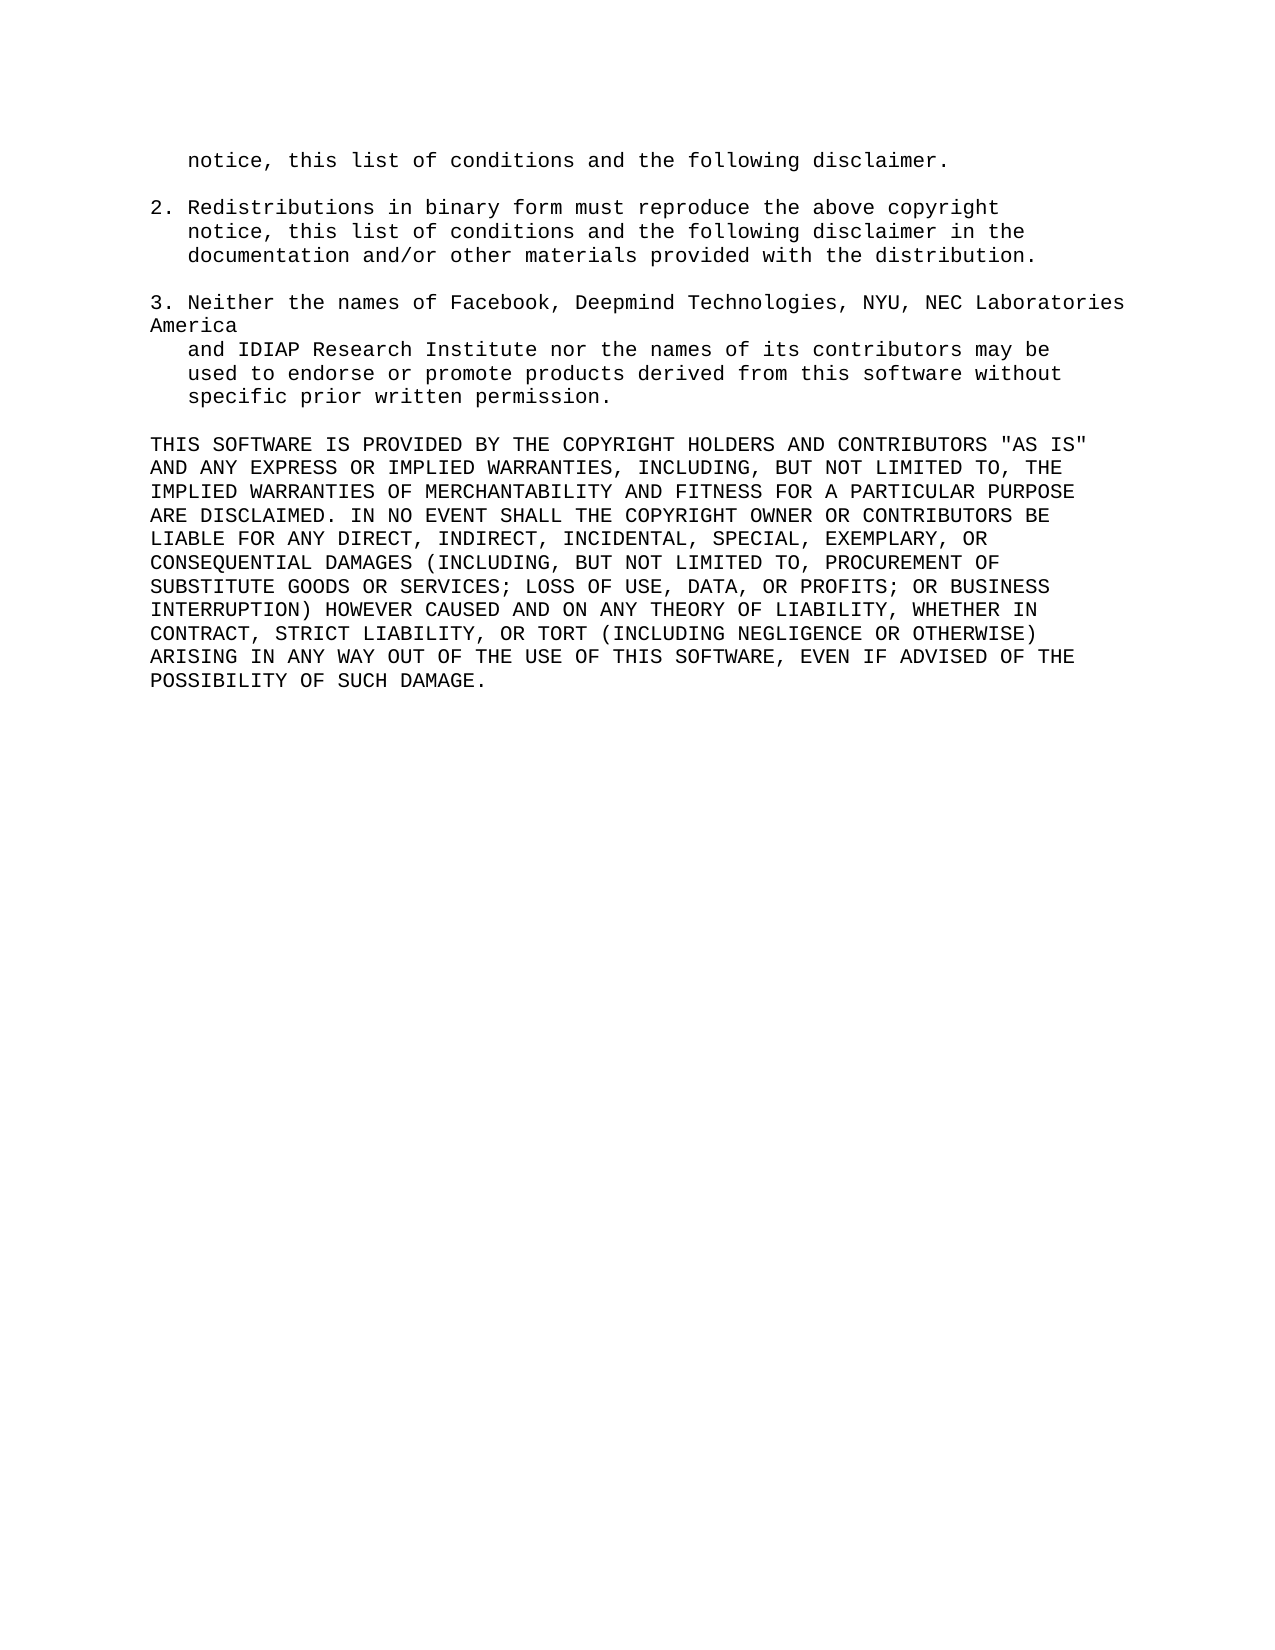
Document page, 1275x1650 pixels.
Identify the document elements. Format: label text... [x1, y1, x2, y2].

text notice, this list of conditions and the following disclaimer. [150, 150, 1125, 174]
text CONTRACT, STRICT LIABILITY, OR TORT (INCLUDING NEGLIGENCE OR OTHERWISE) [150, 623, 1125, 647]
text documentation and/or other materials provided with the distribution. [150, 244, 1125, 268]
text and IDIAP Research Institute nor the names of its contributors may be [150, 339, 1125, 363]
text 3. Neither the names of Facebook, Deepmind Technologies, NYU, NEC Laboratories America [150, 292, 1125, 339]
text specific prior written permission. [150, 386, 1125, 410]
text AND ANY EXPRESS OR IMPLIED WARRANTIES, INCLUDING, BUT NOT LIMITED TO, THE [150, 457, 1125, 481]
text INTERRUPTION) HOWEVER CAUSED AND ON ANY THEORY OF LIABILITY, WHETHER IN [150, 599, 1125, 623]
text LIABLE FOR ANY DIRECT, INDIRECT, INCIDENTAL, SPECIAL, EXEMPLARY, OR [150, 528, 1125, 552]
text ARE DISCLAIMED. IN NO EVENT SHALL THE COPYRIGHT OWNER OR CONTRIBUTORS BE [150, 505, 1125, 528]
text POSSIBILITY OF SUCH DAMAGE. [150, 670, 1125, 694]
text notice, this list of conditions and the following disclaimer in the [150, 221, 1125, 244]
text CONSEQUENTIAL DAMAGES (INCLUDING, BUT NOT LIMITED TO, PROCUREMENT OF [150, 552, 1125, 576]
text THIS SOFTWARE IS PROVIDED BY THE COPYRIGHT HOLDERS AND CONTRIBUTORS "AS IS" [150, 434, 1125, 457]
text IMPLIED WARRANTIES OF MERCHANTABILITY AND FITNESS FOR A PARTICULAR PURPOSE [150, 481, 1125, 505]
text SUBSTITUTE GOODS OR SERVICES; LOSS OF USE, DATA, OR PROFITS; OR BUSINESS [150, 576, 1125, 599]
text 2. Redistributions in binary form must reproduce the above copyright [150, 197, 1125, 221]
text ARISING IN ANY WAY OUT OF THE USE OF THIS SOFTWARE, EVEN IF ADVISED OF THE [150, 647, 1125, 670]
text used to endorse or promote products derived from this software without [150, 363, 1125, 386]
